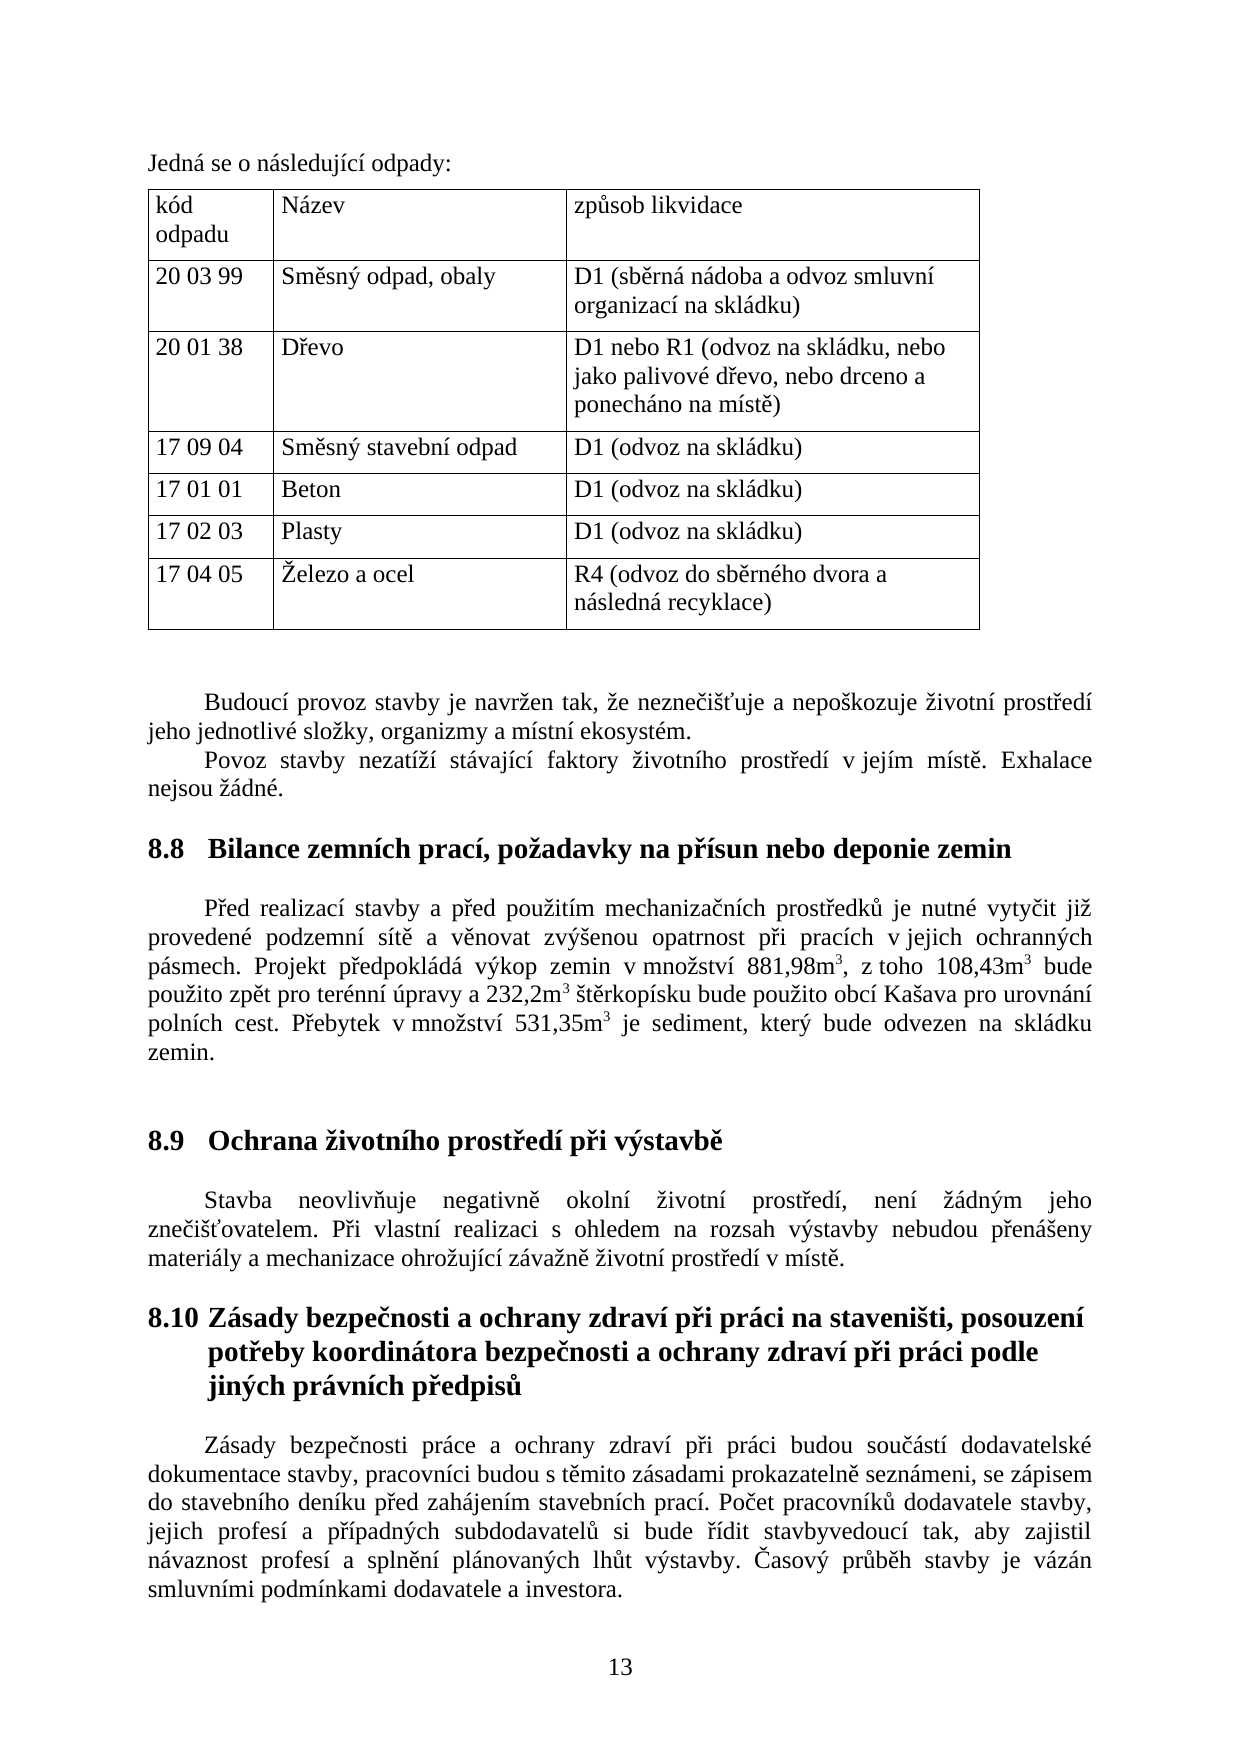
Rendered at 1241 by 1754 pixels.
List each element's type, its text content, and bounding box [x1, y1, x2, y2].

table_cell Plasty [274, 516, 566, 558]
table_cell Železo a ocel [274, 559, 566, 629]
text Jedná se o následující odpady: [148, 148, 1093, 176]
table_cell 20 03 99 [149, 261, 273, 331]
table_cell 17 09 04 [149, 432, 273, 473]
table_cell D1 (odvoz na skládku) [567, 516, 979, 558]
subtitle Zásady bezpečnosti a ochrany zdraví při práci na staveništi, posouzení potřeby koordinátora bezpečnosti a ochrany zdraví při práci podle jiných právních předpisů [148, 1301, 1093, 1401]
table_cell Směsný odpad, obaly [274, 261, 566, 331]
subtitle Bilance zemních prací, požadavky na přísun nebo deponie zemin [148, 831, 1093, 864]
table_cell 17 01 01 [149, 474, 273, 515]
table_header Název [274, 190, 566, 260]
table_cell Směsný stavební odpad [274, 432, 566, 473]
table_cell 17 02 03 [149, 516, 273, 558]
text Zásady bezpečnosti práce a ochrany zdraví při práci budou součástí dodavatelské dokumentace stavby, pracovníci budou s těmito zásadami prokazatelně seznámeni, se zápisem do stavebního deníku před zahájením stavebních prací. Počet pracovníků dodavatele stavby, jejich profesí a případných subdodavatelů si bude řídit stavbyvedoucí tak, aby zajistil návaznost profesí a splnění plánovaných lhůt výstavby. Časový průběh stavby je vázán smluvními podmínkami dodavatele a investora. [148, 1430, 1093, 1602]
table_cell R4 (odvoz do sběrného dvora a následná recyklace) [567, 559, 979, 629]
table_cell 17 04 05 [149, 559, 273, 629]
table_cell Beton [274, 474, 566, 515]
table_cell 20 01 38 [149, 332, 273, 431]
table_cell Dřevo [274, 332, 566, 431]
table_header způsob likvidace [567, 190, 979, 260]
text Stavba neovlivňuje negativně okolní životní prostředí, není žádným jeho znečišťovatelem. Při vlastní realizaci s ohledem na rozsah výstavby nebudou přenášeny materiály a mechanizace ohrožující závažně životní prostředí v místě. [148, 1186, 1093, 1272]
table_cell D1 (odvoz na skládku) [567, 432, 979, 473]
table_cell D1 nebo R1 (odvoz na skládku, nebo jako palivové dřevo, nebo drceno a ponecháno na místě) [567, 332, 979, 431]
table_cell D1 (odvoz na skládku) [567, 474, 979, 515]
text Povoz stavby nezatíží stávající faktory životního prostředí v jejím místě. Exhalace nejsou žádné. [148, 745, 1093, 802]
text Budoucí provoz stavby je navržen tak, že neznečišťuje a nepoškozuje životní prostředí jeho jednotlivé složky, organizmy a místní ekosystém. [148, 687, 1093, 745]
text Před realizací stavby a před použitím mechanizačních prostředků je nutné vytyčit již provedené podzemní sítě a věnovat zvýšenou opatrnost při pracích v jejich ochranných pásmech. Projekt předpokládá výkop zemin v množství 881,98m3, z toho 108,43m3 bude použito zpět pro terénní úpravy a 232,2m3 štěrkopísku bude použito obcí Kašava pro urovnání polních cest. Přebytek v množství 531,35m3 je sediment, který bude odvezen na skládku zemin. [148, 893, 1093, 1066]
subtitle Ochrana životního prostředí při výstavbě [148, 1123, 1093, 1157]
table_cell D1 (sběrná nádoba a odvoz smluvní organizací na skládku) [567, 261, 979, 331]
table_header kód odpadu [149, 190, 273, 260]
